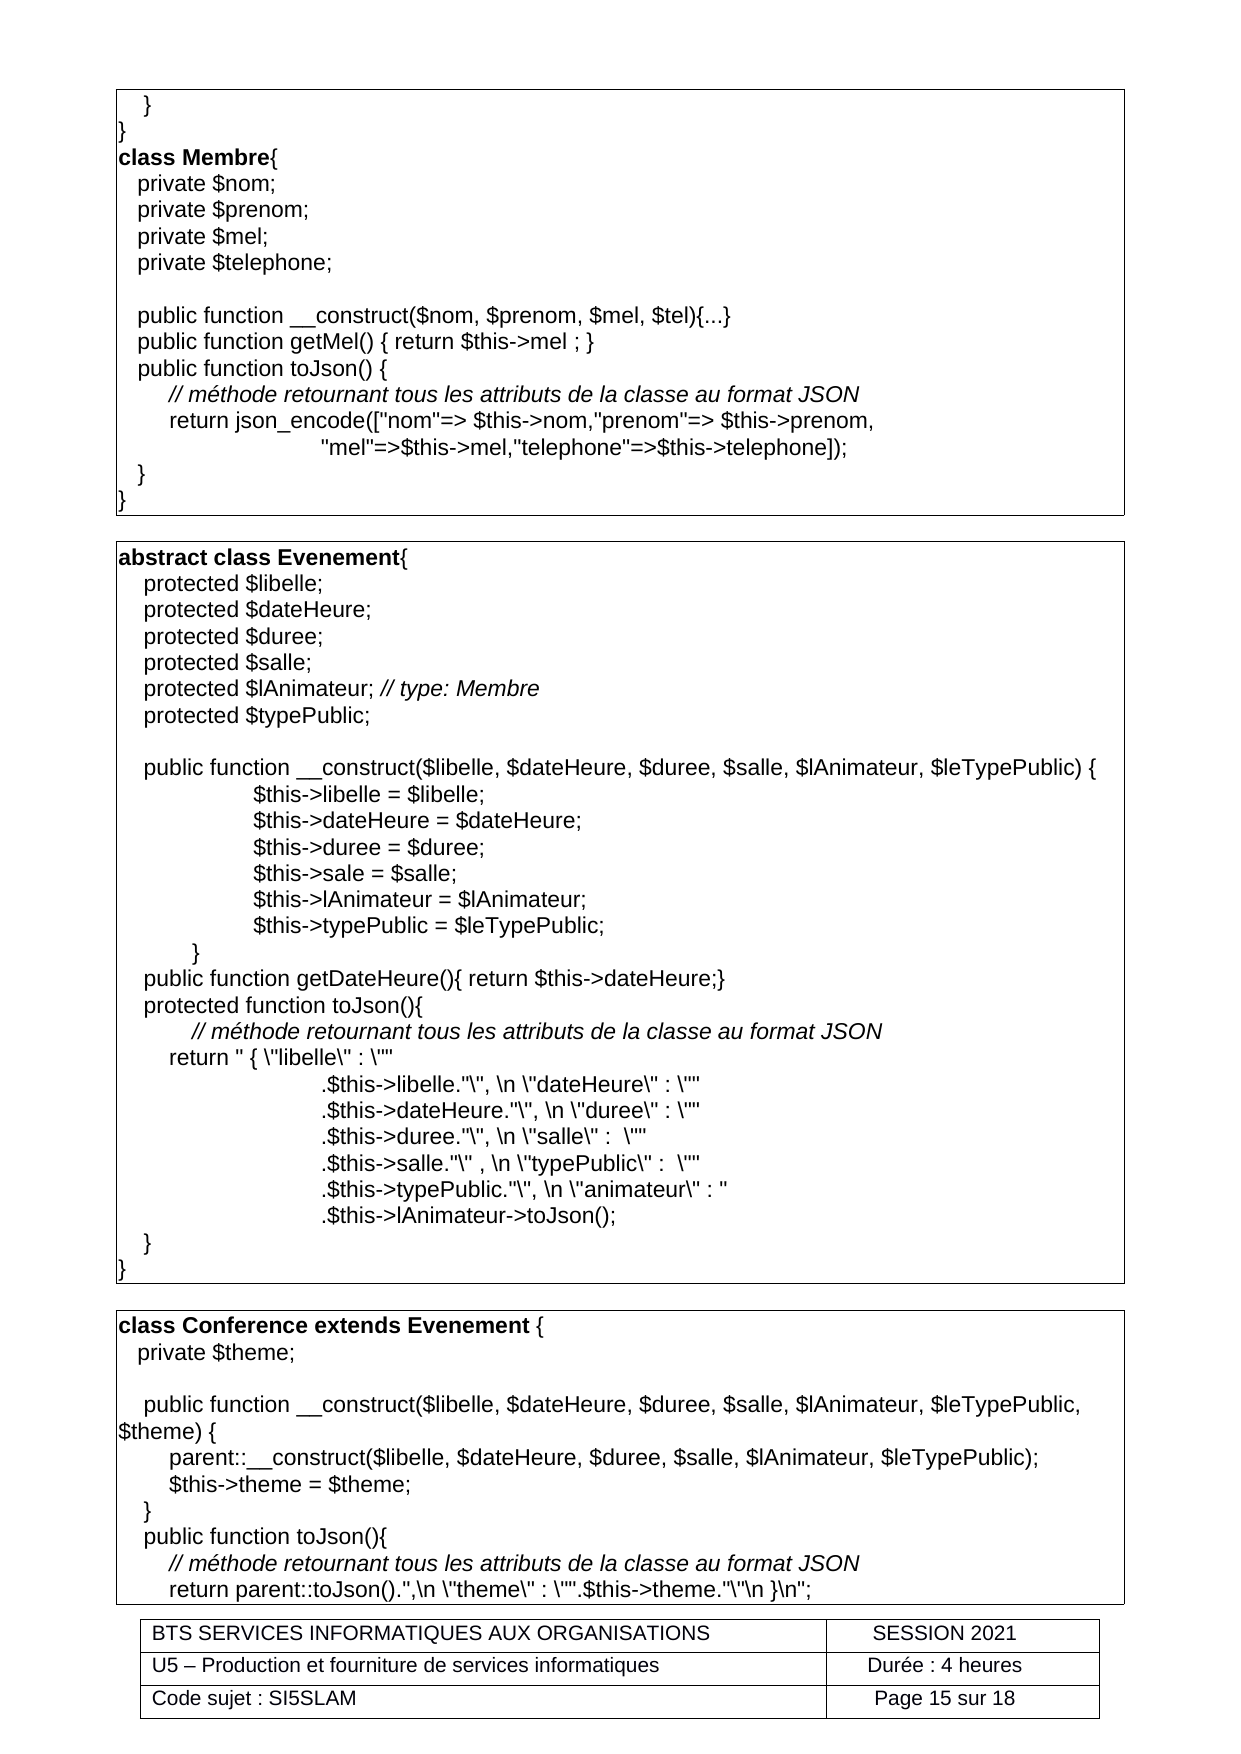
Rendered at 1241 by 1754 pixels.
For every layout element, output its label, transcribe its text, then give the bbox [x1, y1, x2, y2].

text public function __construct($nom, $prenom, $mel, $tel){...} [118, 275, 1122, 328]
text } public function getDateHeure(){ return $this->dateHeure;} [118, 939, 1122, 992]
text return json_encode(["nom"=> $this->nom,"prenom"=> $this->prenom, [118, 407, 1122, 433]
text .$this->salle."\" , \n \"typePublic\" : \"" [118, 1150, 1122, 1176]
text protected function toJson(){ [118, 992, 1122, 1018]
text $this->duree = $duree; [118, 833, 1122, 860]
text class Membre{ private $nom; private $prenom; private $mel; private $telephone; [118, 144, 1122, 275]
text .$this->dateHeure."\", \n \"duree\" : \"" [118, 1097, 1122, 1123]
text class Conference extends Evenement { private $theme; [117, 1311, 1124, 1363]
text $this->lAnimateur = $lAnimateur; [118, 886, 1122, 912]
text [117, 90, 1124, 144]
text .$this->lAnimateur->toJson(); } } [117, 1200, 1124, 1283]
text .$this->libelle."\", \n \"dateHeure\" : \"" [118, 1071, 1122, 1097]
text .$this->typePublic."\", \n \"animateur\" : " [118, 1176, 1122, 1200]
text .$this->duree."\", \n \"salle\" : \"" [118, 1123, 1122, 1150]
text "mel"=>$this->mel,"telephone"=>$this->telephone]); [118, 433, 1122, 460]
text } [117, 484, 1124, 515]
text $this->typePublic = $leTypePublic; [118, 912, 1122, 939]
text public function toJson() { [118, 354, 1122, 381]
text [117, 1363, 1124, 1604]
text // méthode retournant tous les attributs de la classe au format JSON [118, 381, 1122, 407]
text $this->sale = $salle; [118, 860, 1122, 886]
text $this->dateHeure = $dateHeure; [118, 807, 1122, 833]
text abstract class Evenement{ protected $libelle; protected $dateHeure; protected $duree; protected $salle; protected $lAnimateur; // type: Membre protected $typePublic; [117, 542, 1124, 728]
text $this->libelle = $libelle; [118, 781, 1122, 807]
text public function getMel() { return $this->mel ; } [118, 328, 1122, 354]
text } [118, 460, 1122, 484]
text public function __construct($libelle, $dateHeure, $duree, $salle, $lAnimateur, $leTypePublic) { [118, 728, 1122, 781]
text // méthode retournant tous les attributs de la classe au format JSON return " { \"libelle\" : \"" [118, 1018, 1122, 1071]
